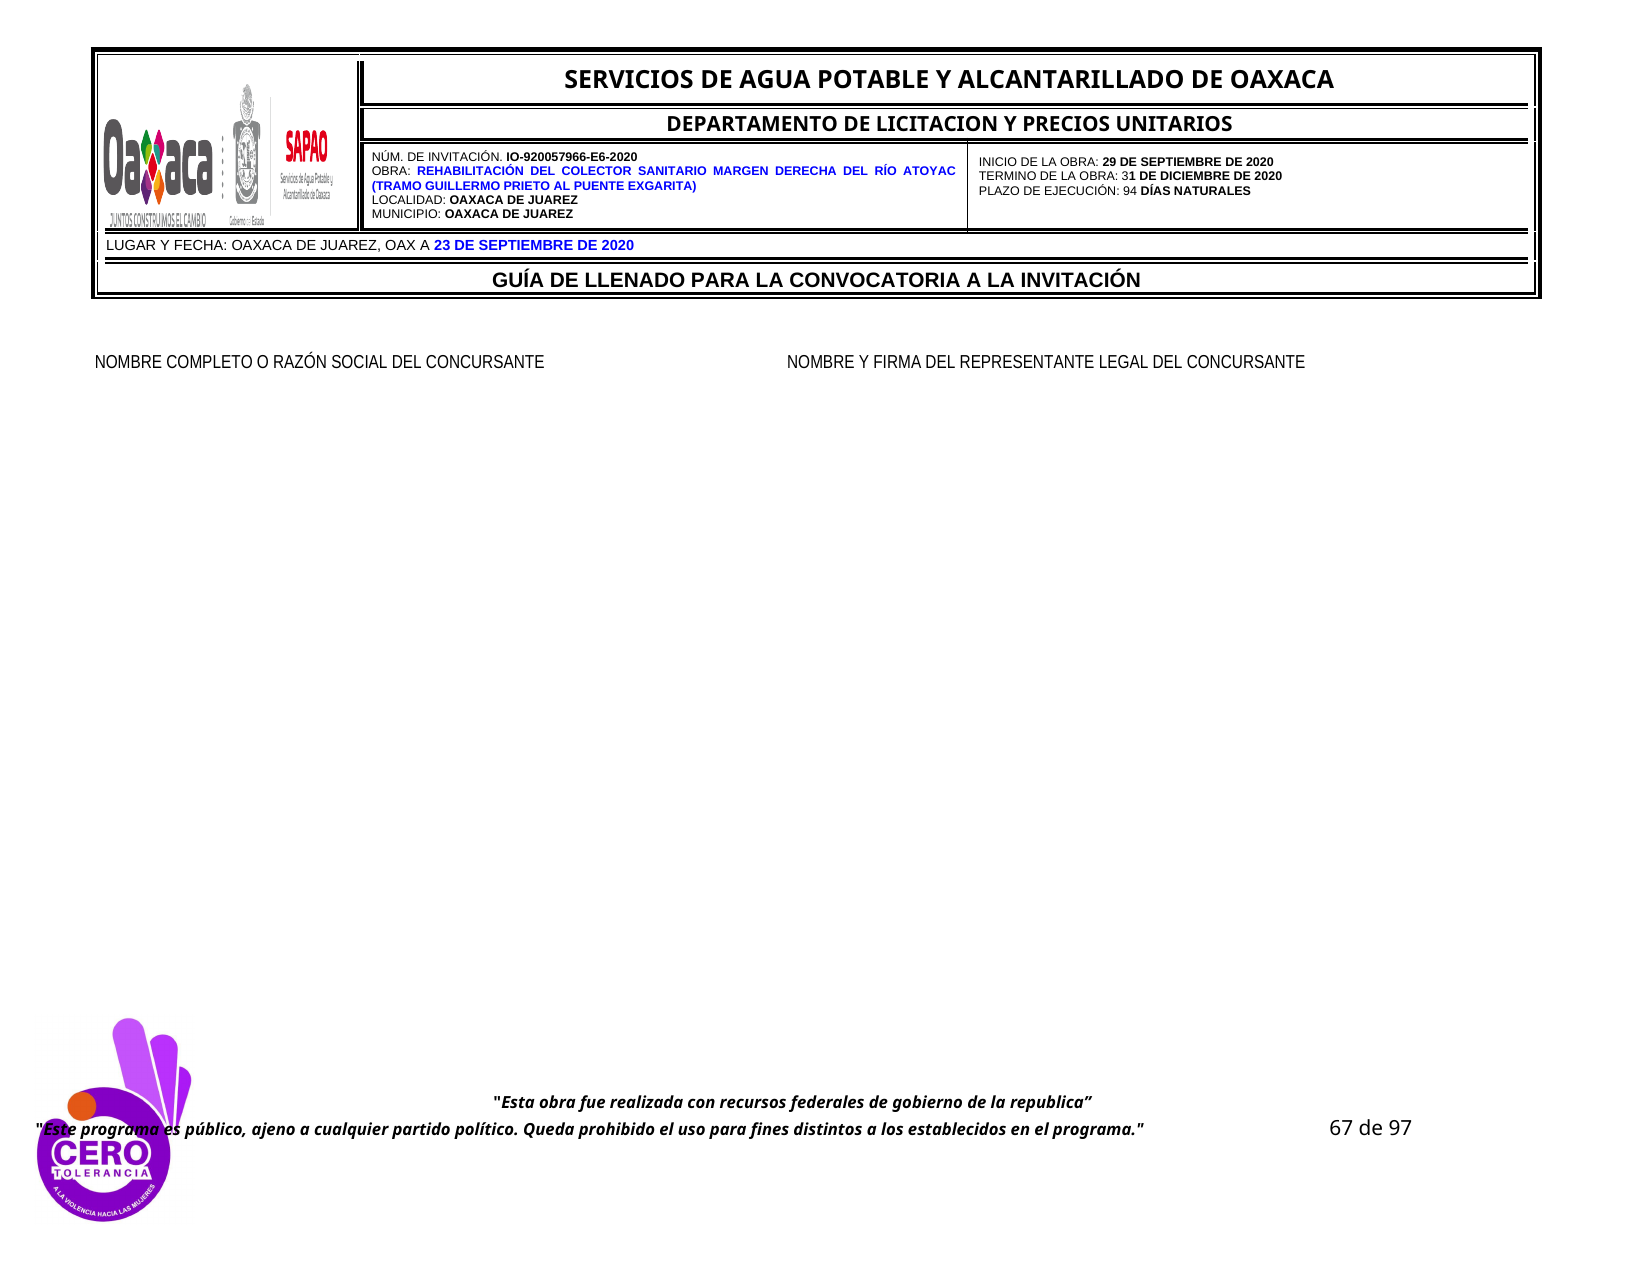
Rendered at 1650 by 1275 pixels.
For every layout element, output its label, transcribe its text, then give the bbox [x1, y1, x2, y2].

text NOMBRE COMPLETO O RAZÓN SOCIAL DEL CONCURSANTE NOMBRE Y FIRMA DEL REPRESENTANTE LEGAL DEL CONCURSANTE [94, 351, 1650, 372]
picture [34, 1014, 196, 1225]
picture [103, 65, 338, 247]
